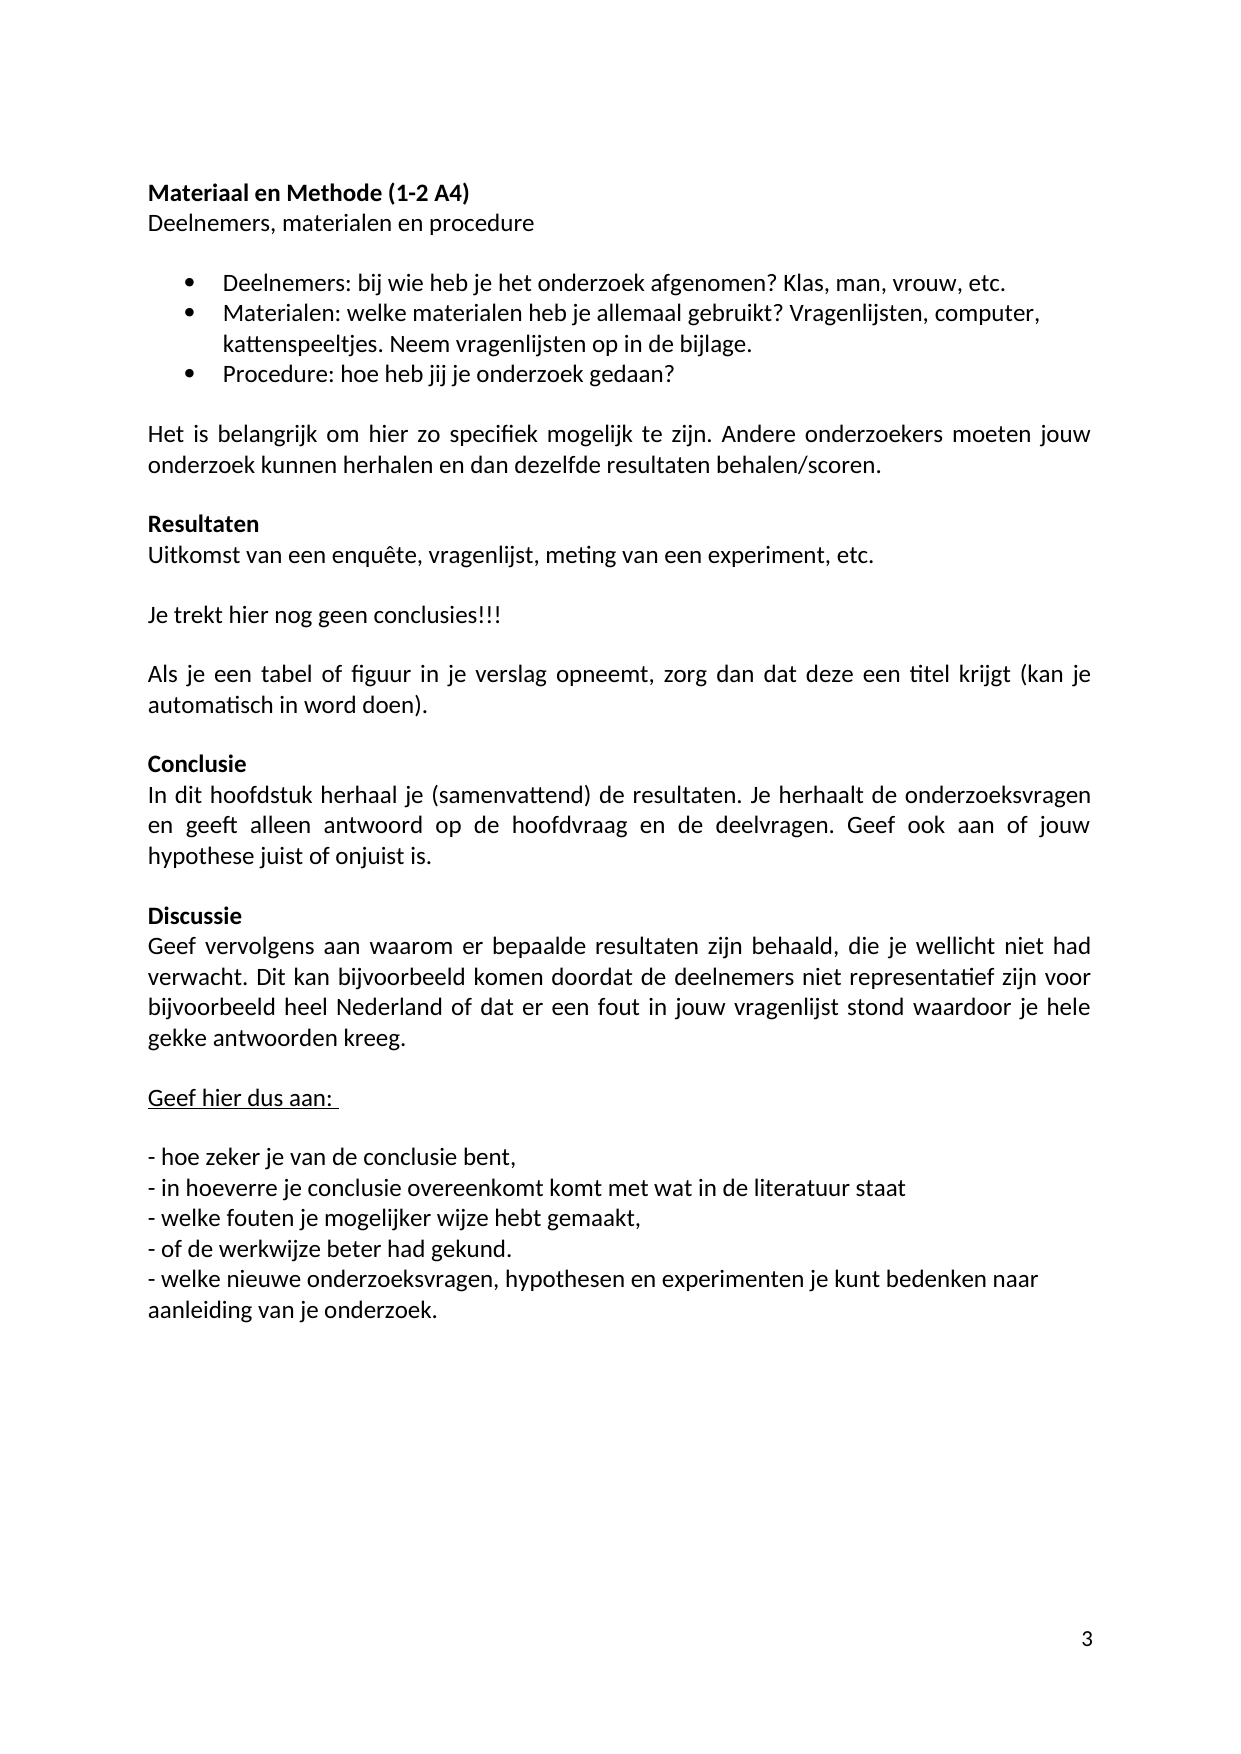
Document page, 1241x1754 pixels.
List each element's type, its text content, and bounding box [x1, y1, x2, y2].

list Deelnemers: bij wie heb je het onderzoek afgenomen? Klas, man, vrouw, etc. [185, 267, 1092, 298]
text Geef hier dus aan: [148, 1082, 1092, 1112]
text aanleiding van je onderzoek. [148, 1294, 1092, 1324]
text - hoe zeker je van de conclusie bent, [148, 1141, 1092, 1172]
text Materiaal en Methode (1-2 A4) Deelnemers, materialen en procedure [148, 177, 1092, 238]
text - in hoeverre je conclusie overeenkomt komt met wat in de literatuur staat [148, 1172, 1092, 1202]
list Materialen: welke materialen heb je allemaal gebruikt? Vragenlijsten, computer, kattenspeeltjes. Neem vragenlijsten op in de bijlage. [185, 298, 1092, 359]
text Conclusie In dit hoofdstuk herhaal je (samenvattend) de resultaten. Je herhaalt de onderzoeksvragen en geeft alleen antwoord op de hoofdvraag en de deelvragen. Geef ook aan of jouw hypothese juist of onjuist is. [148, 749, 1092, 871]
text - of de werkwijze beter had gekund. [148, 1233, 1092, 1263]
text Als je een tabel of figuur in je verslag opneemt, zorg dan dat deze een titel krijgt (kan je automatisch in word doen). [148, 658, 1092, 719]
text - welke nieuwe onderzoeksvragen, hypothesen en experimenten je kunt bedenken naar [148, 1263, 1092, 1294]
text Het is belangrijk om hier zo specifiek mogelijk te zijn. Andere onderzoekers moeten jouw onderzoek kunnen herhalen en dan dezelfde resultaten behalen/scoren. [148, 418, 1092, 479]
text - welke fouten je mogelijker wijze hebt gemaakt, [148, 1202, 1092, 1233]
list Procedure: hoe heb jij je onderzoek gedaan? [185, 359, 1092, 389]
text Je trekt hier nog geen conclusies!!! [148, 599, 1092, 629]
text Discussie Geef vervolgens aan waarom er bepaalde resultaten zijn behaald, die je wellicht niet had verwacht. Dit kan bijvoorbeeld komen doordat de deelnemers niet representatief zijn voor bijvoorbeeld heel Nederland of dat er een fout in jouw vragenlijst stond waardoor je hele gekke antwoorden kreeg. [148, 900, 1092, 1052]
text Resultaten Uitkomst van een enquête, vragenlijst, meting van een experiment, etc. [148, 508, 1092, 569]
